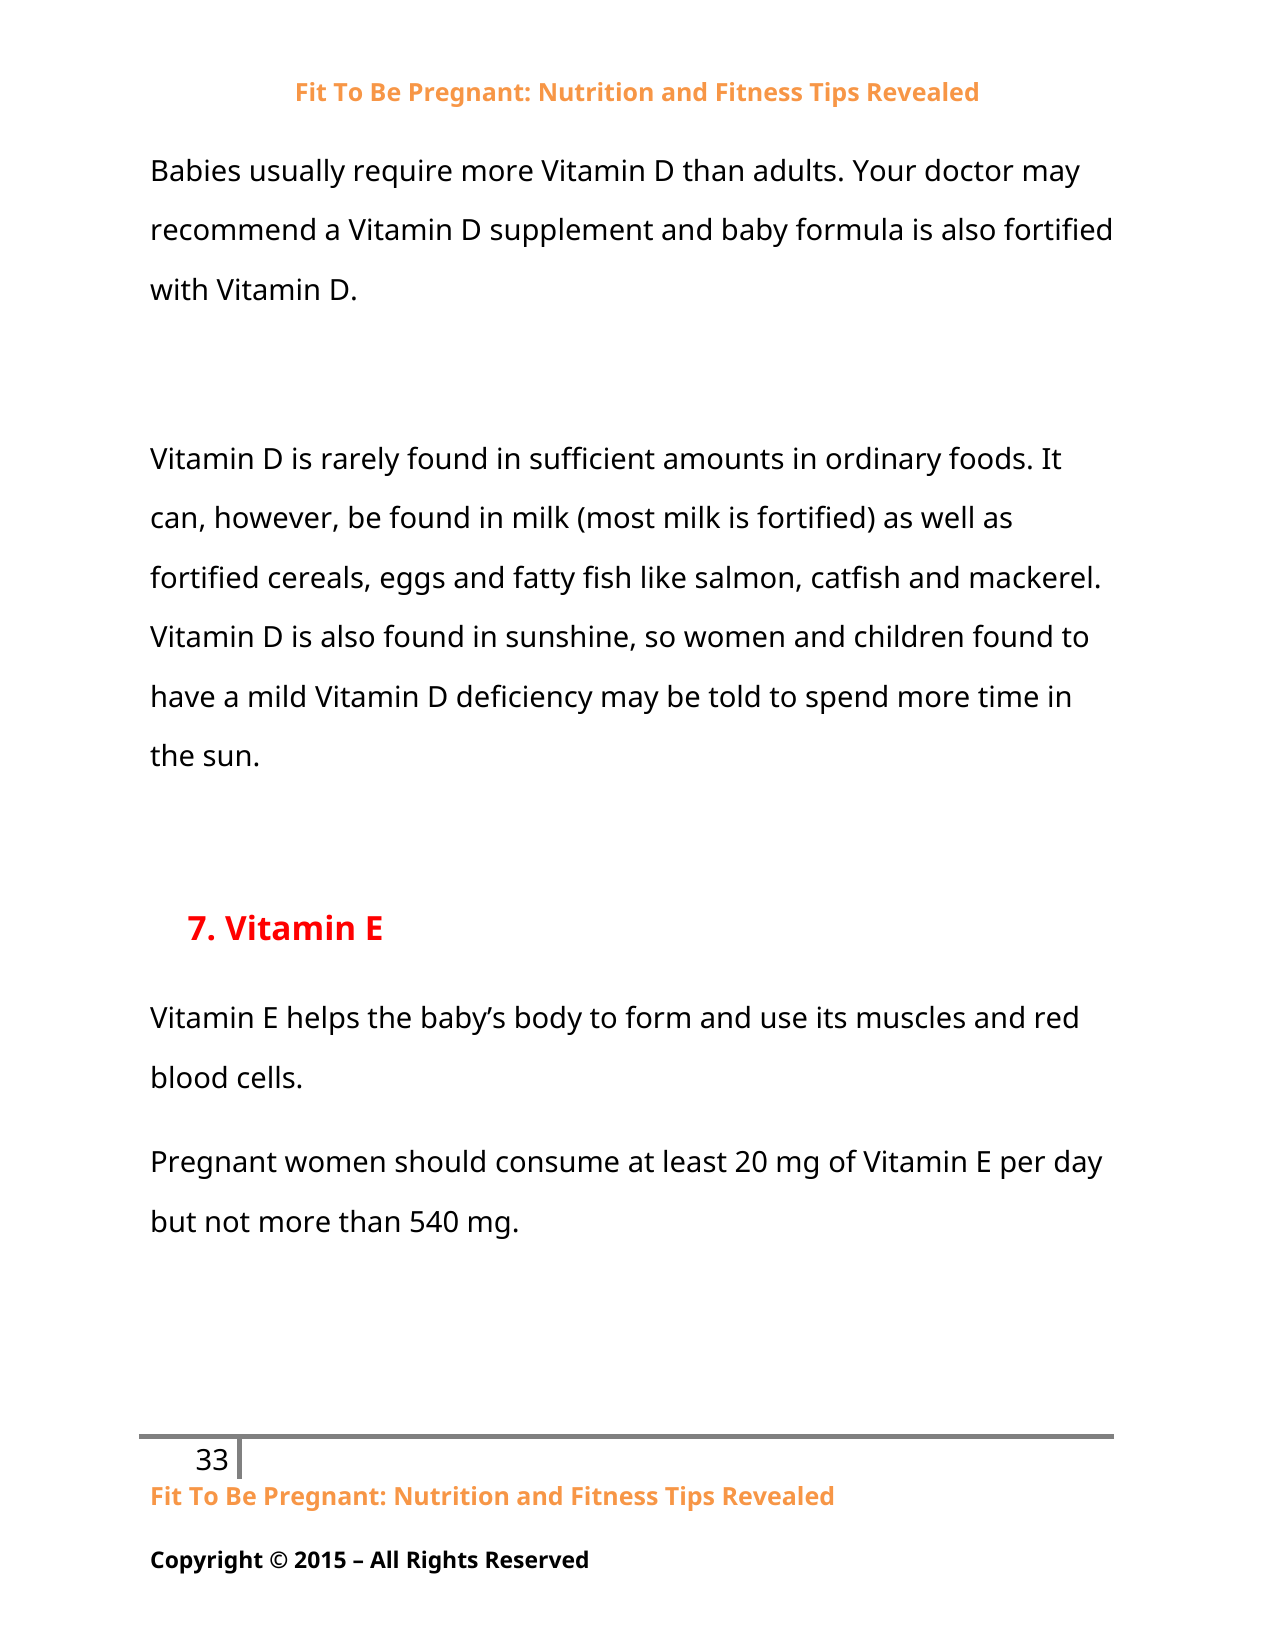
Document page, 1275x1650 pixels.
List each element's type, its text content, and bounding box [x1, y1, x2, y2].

text Babies usually require more Vitamin D than adults. Your doctor may recommend a Vitamin D supplement and baby formula is also fortified with Vitamin D. [150, 150, 1125, 309]
list Vitamin E [187, 904, 1125, 950]
text Vitamin D is rarely found in sufficient amounts in ordinary foods. It can, however, be found in milk (most milk is fortified) as well as fortified cereals, eggs and fatty fish like salmon, catfish and mackerel. Vitamin D is also found in sunshine, so women and children found to have a mild Vitamin D deficiency may be told to spend more time in the sun. [150, 438, 1125, 775]
text Vitamin E helps the baby’s body to form and use its muscles and red blood cells. [150, 997, 1125, 1097]
text Pregnant women should consume at least 20 mg of Vitamin E per day but not more than 540 mg. [150, 1141, 1125, 1241]
